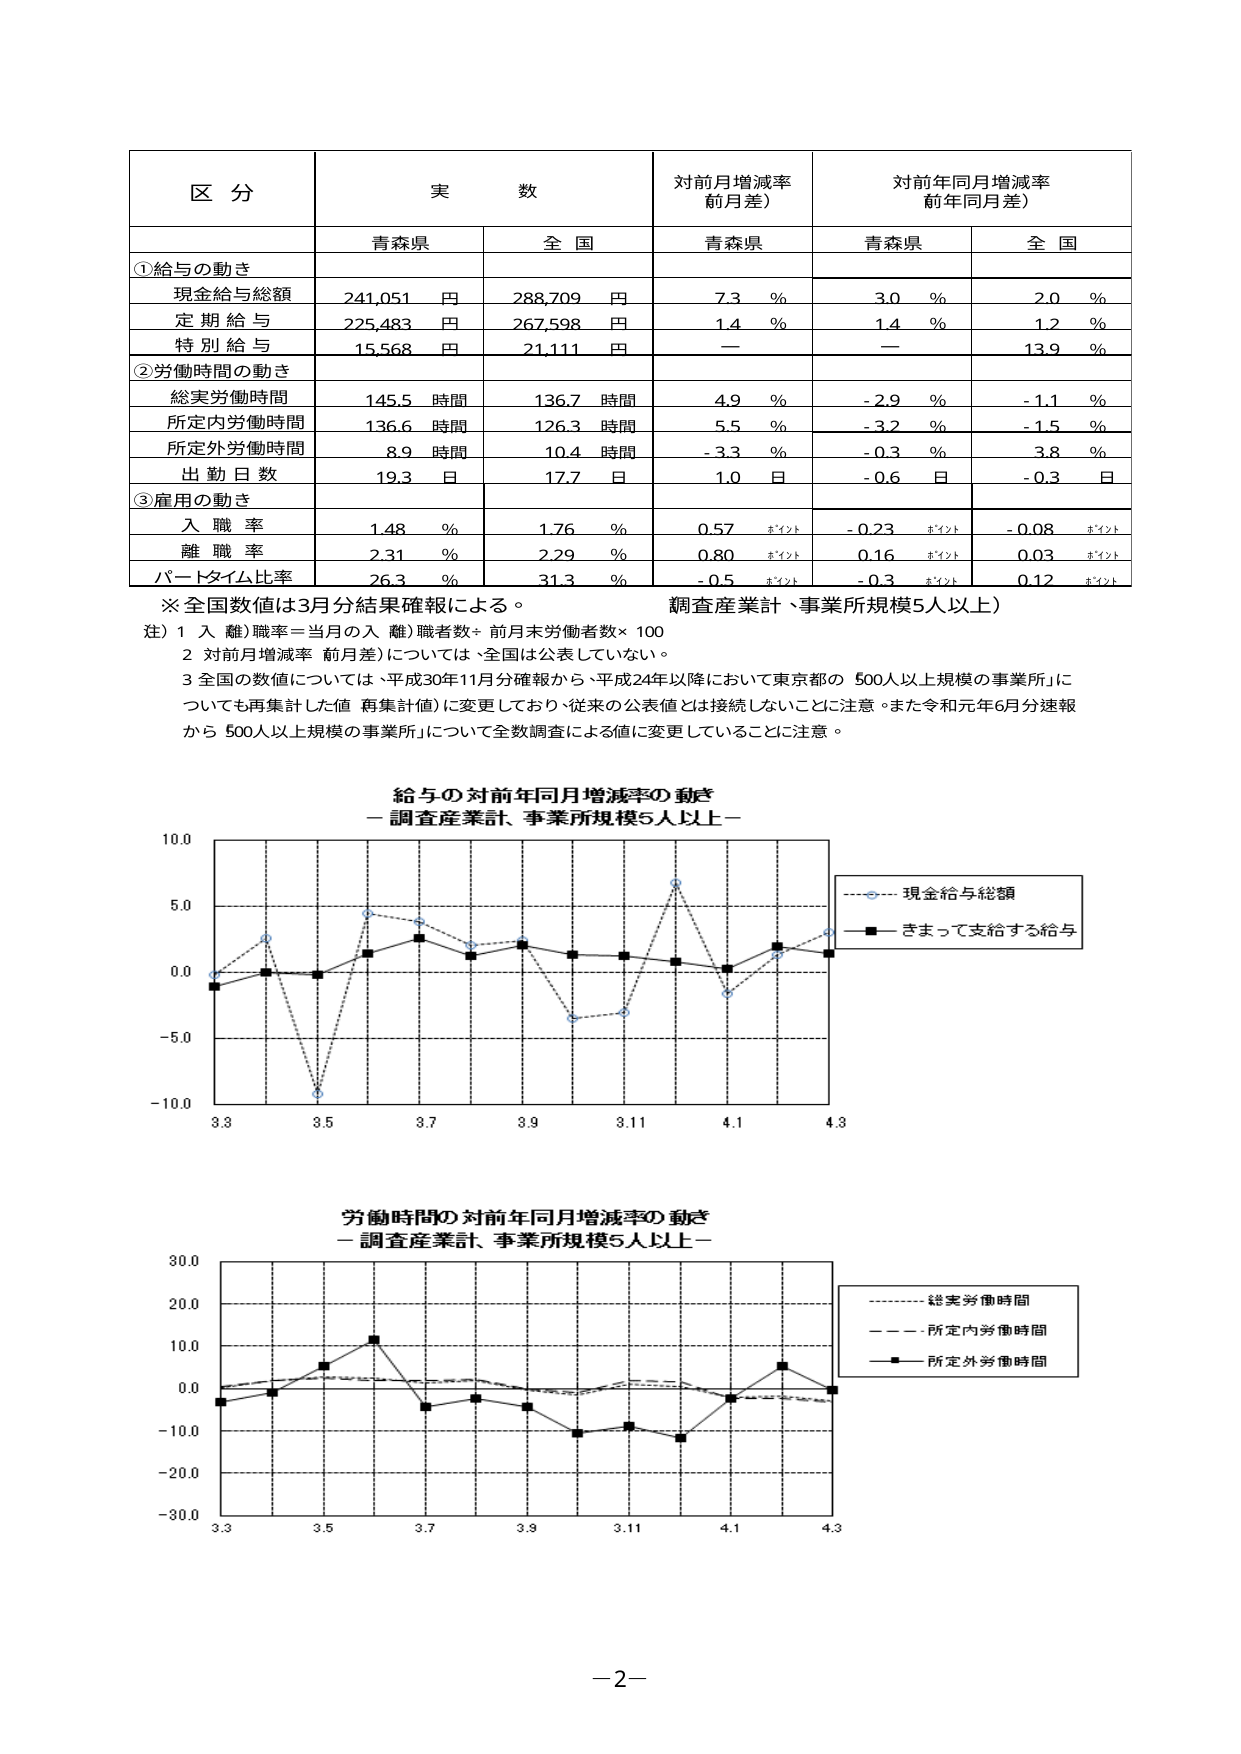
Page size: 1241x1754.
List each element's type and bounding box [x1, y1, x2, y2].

picture [142, 776, 1088, 1143]
picture [142, 1194, 1087, 1561]
